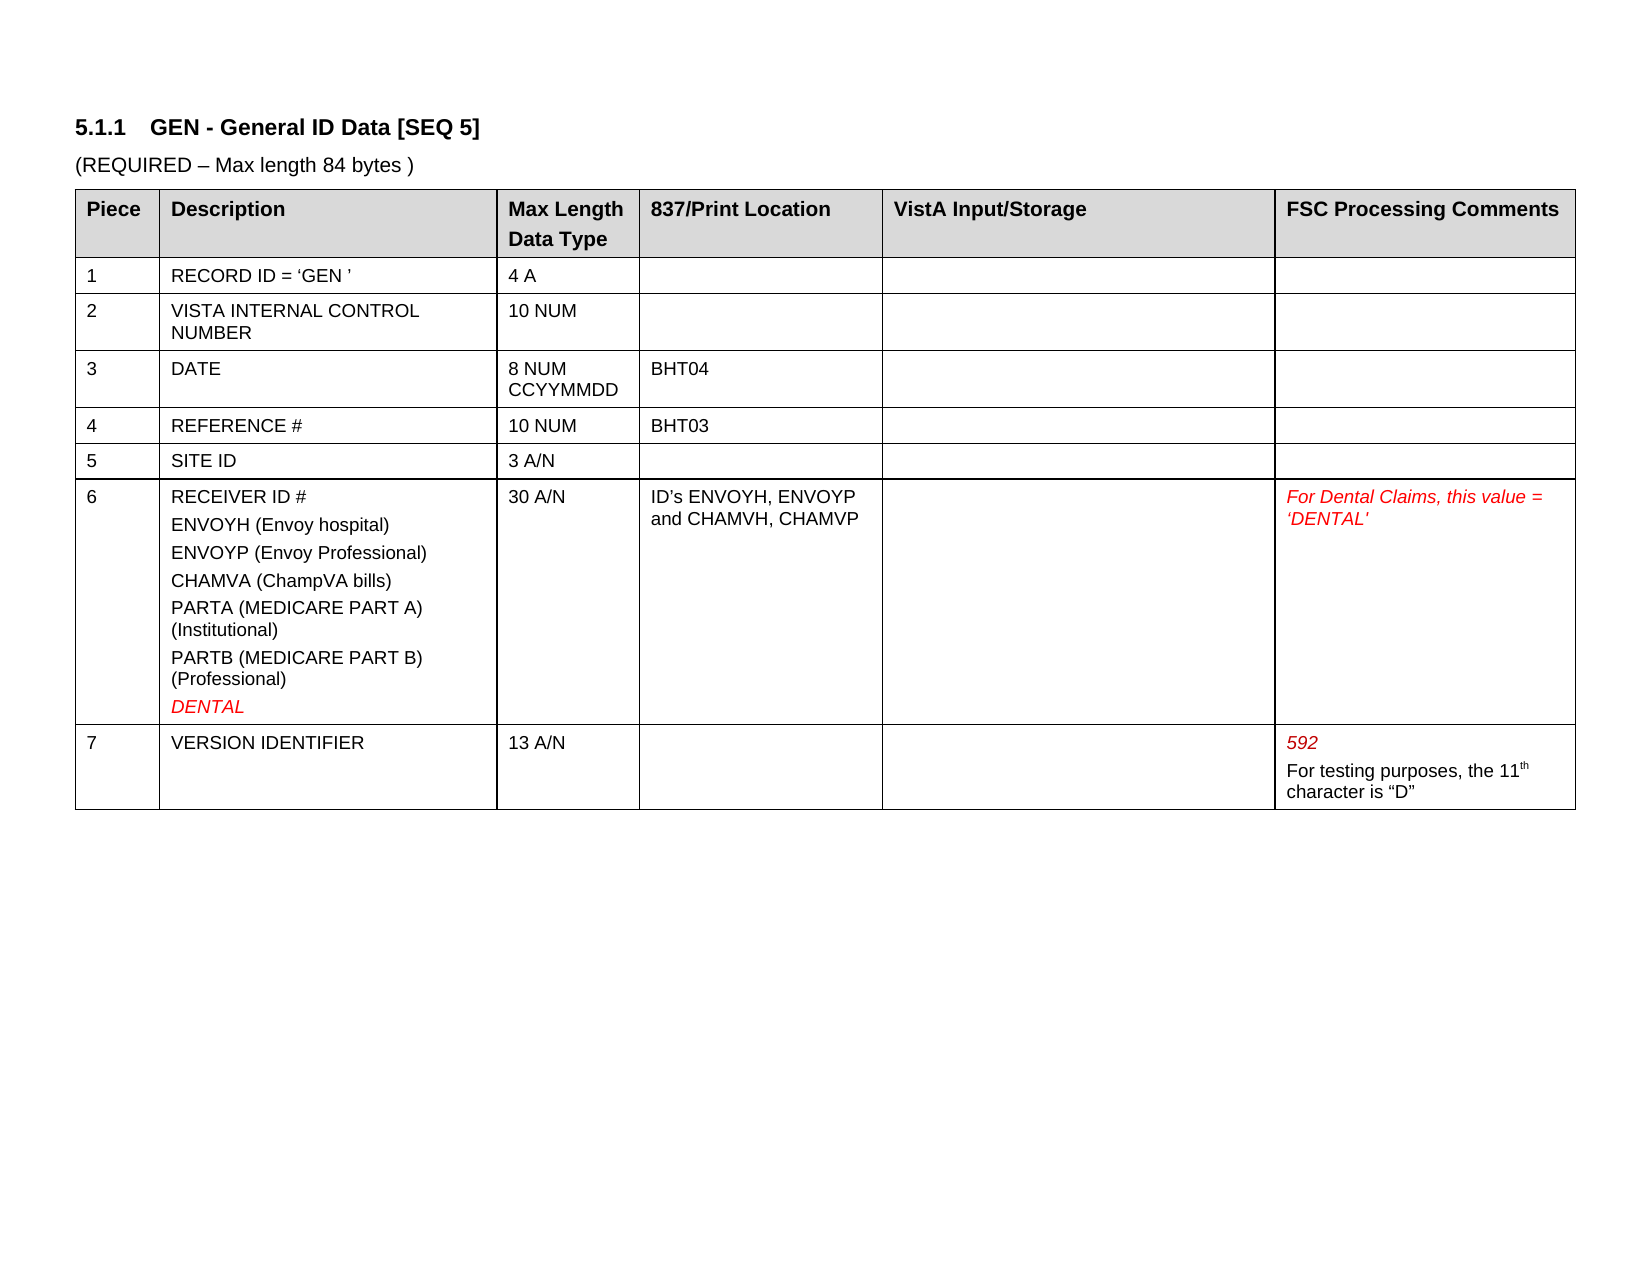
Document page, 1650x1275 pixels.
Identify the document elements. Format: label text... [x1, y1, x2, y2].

table_cell VISTA INTERNAL CONTROL NUMBER [160, 294, 496, 350]
table_cell REFERENCE # [160, 408, 496, 442]
table_cell For Dental Claims, this value = ‘DENTAL' [1276, 480, 1575, 724]
table_cell 4 [76, 408, 159, 442]
table_cell 592 For testing purposes, the 11th character is “D” [1276, 725, 1575, 809]
table_cell 10 NUM [498, 408, 639, 442]
text (REQUIRED – Max length 84 bytes ) [75, 153, 1575, 177]
table_cell [883, 480, 1274, 724]
table_cell [883, 444, 1274, 478]
subtitle GEN - General ID Data [SEQ 5] [75, 114, 1575, 140]
table_header 837/Print Location [640, 190, 882, 257]
table_cell [1276, 408, 1575, 442]
table_cell 4 A [498, 258, 639, 292]
table_cell RECEIVER ID # ENVOYH (Envoy hospital) ENVOYP (Envoy Professional) CHAMVA (ChampVA bills) PARTA (MEDICARE PART A) (Institutional) PARTB (MEDICARE PART B) (Professional) DENTAL [160, 480, 496, 724]
table_cell [883, 294, 1274, 350]
table_cell [1276, 294, 1575, 350]
table_header Max Length Data Type [498, 190, 639, 257]
table_cell [1276, 258, 1575, 292]
table_cell [1276, 351, 1575, 407]
table_cell VERSION IDENTIFIER [160, 725, 496, 809]
table_cell DATE [160, 351, 496, 407]
table_cell [640, 725, 882, 809]
table_header Piece [76, 190, 159, 257]
table_cell [1276, 444, 1575, 478]
table_cell 7 [76, 725, 159, 809]
table_header Description [160, 190, 496, 257]
table_cell [640, 444, 882, 478]
table_cell 3 A/N [498, 444, 639, 478]
table_cell ID’s ENVOYH, ENVOYP and CHAMVH, CHAMVP [640, 480, 882, 724]
table_cell RECORD ID = ‘GEN ’ [160, 258, 496, 292]
table_cell SITE ID [160, 444, 496, 478]
table_cell 30 A/N [498, 480, 639, 724]
table_cell 1 [76, 258, 159, 292]
table_cell 13 A/N [498, 725, 639, 809]
table_header FSC Processing Comments [1276, 190, 1575, 257]
table_cell 5 [76, 444, 159, 478]
table_cell [640, 294, 882, 350]
table_cell 8 NUM CCYYMMDD [498, 351, 639, 407]
table_cell 10 NUM [498, 294, 639, 350]
table_cell 6 [76, 480, 159, 724]
table_cell [883, 408, 1274, 442]
table_cell BHT03 [640, 408, 882, 442]
table_cell BHT04 [640, 351, 882, 407]
table_cell 3 [76, 351, 159, 407]
table_cell [640, 258, 882, 292]
table_cell [883, 351, 1274, 407]
table_header VistA Input/Storage [883, 190, 1274, 257]
table_cell 2 [76, 294, 159, 350]
table_cell [883, 725, 1274, 809]
table_cell [883, 258, 1274, 292]
